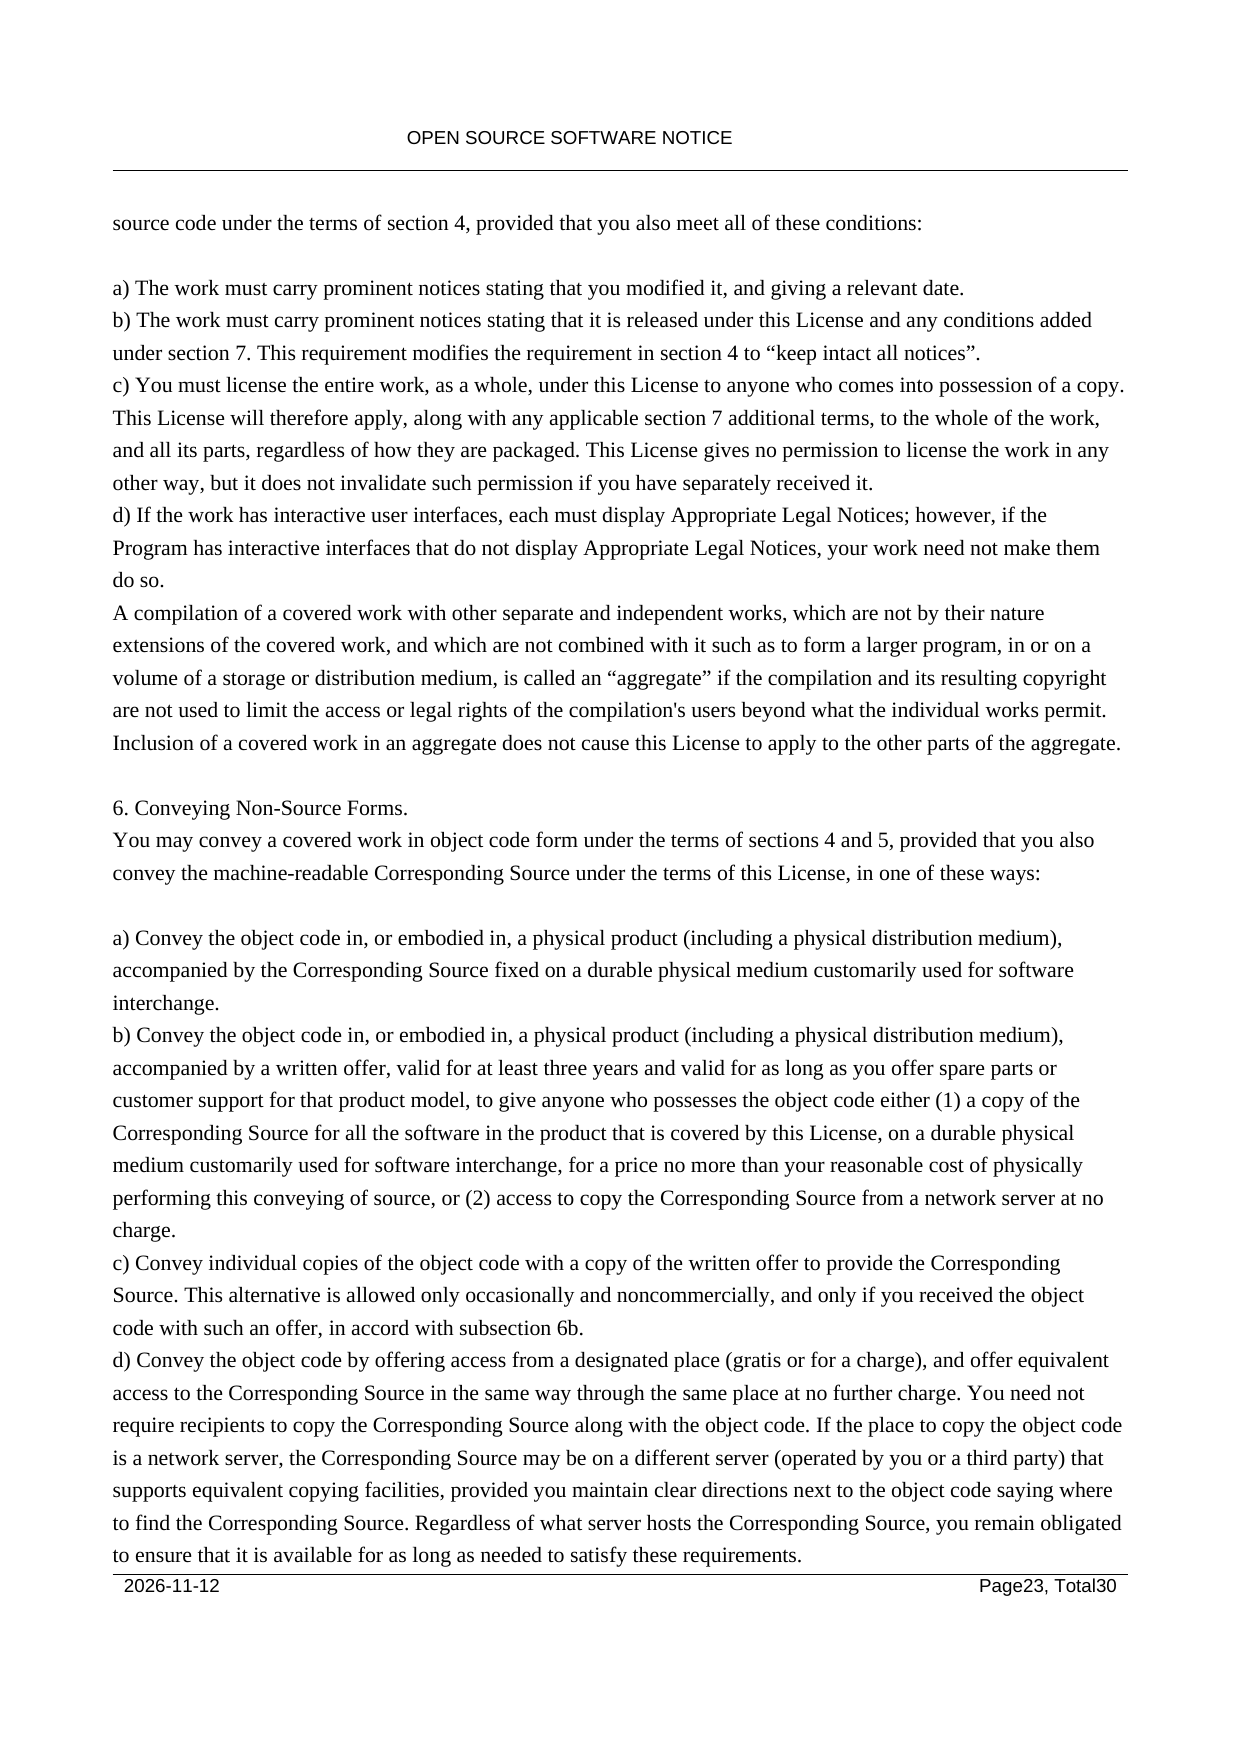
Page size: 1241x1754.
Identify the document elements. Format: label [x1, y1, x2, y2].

text [112, 206, 1128, 1571]
